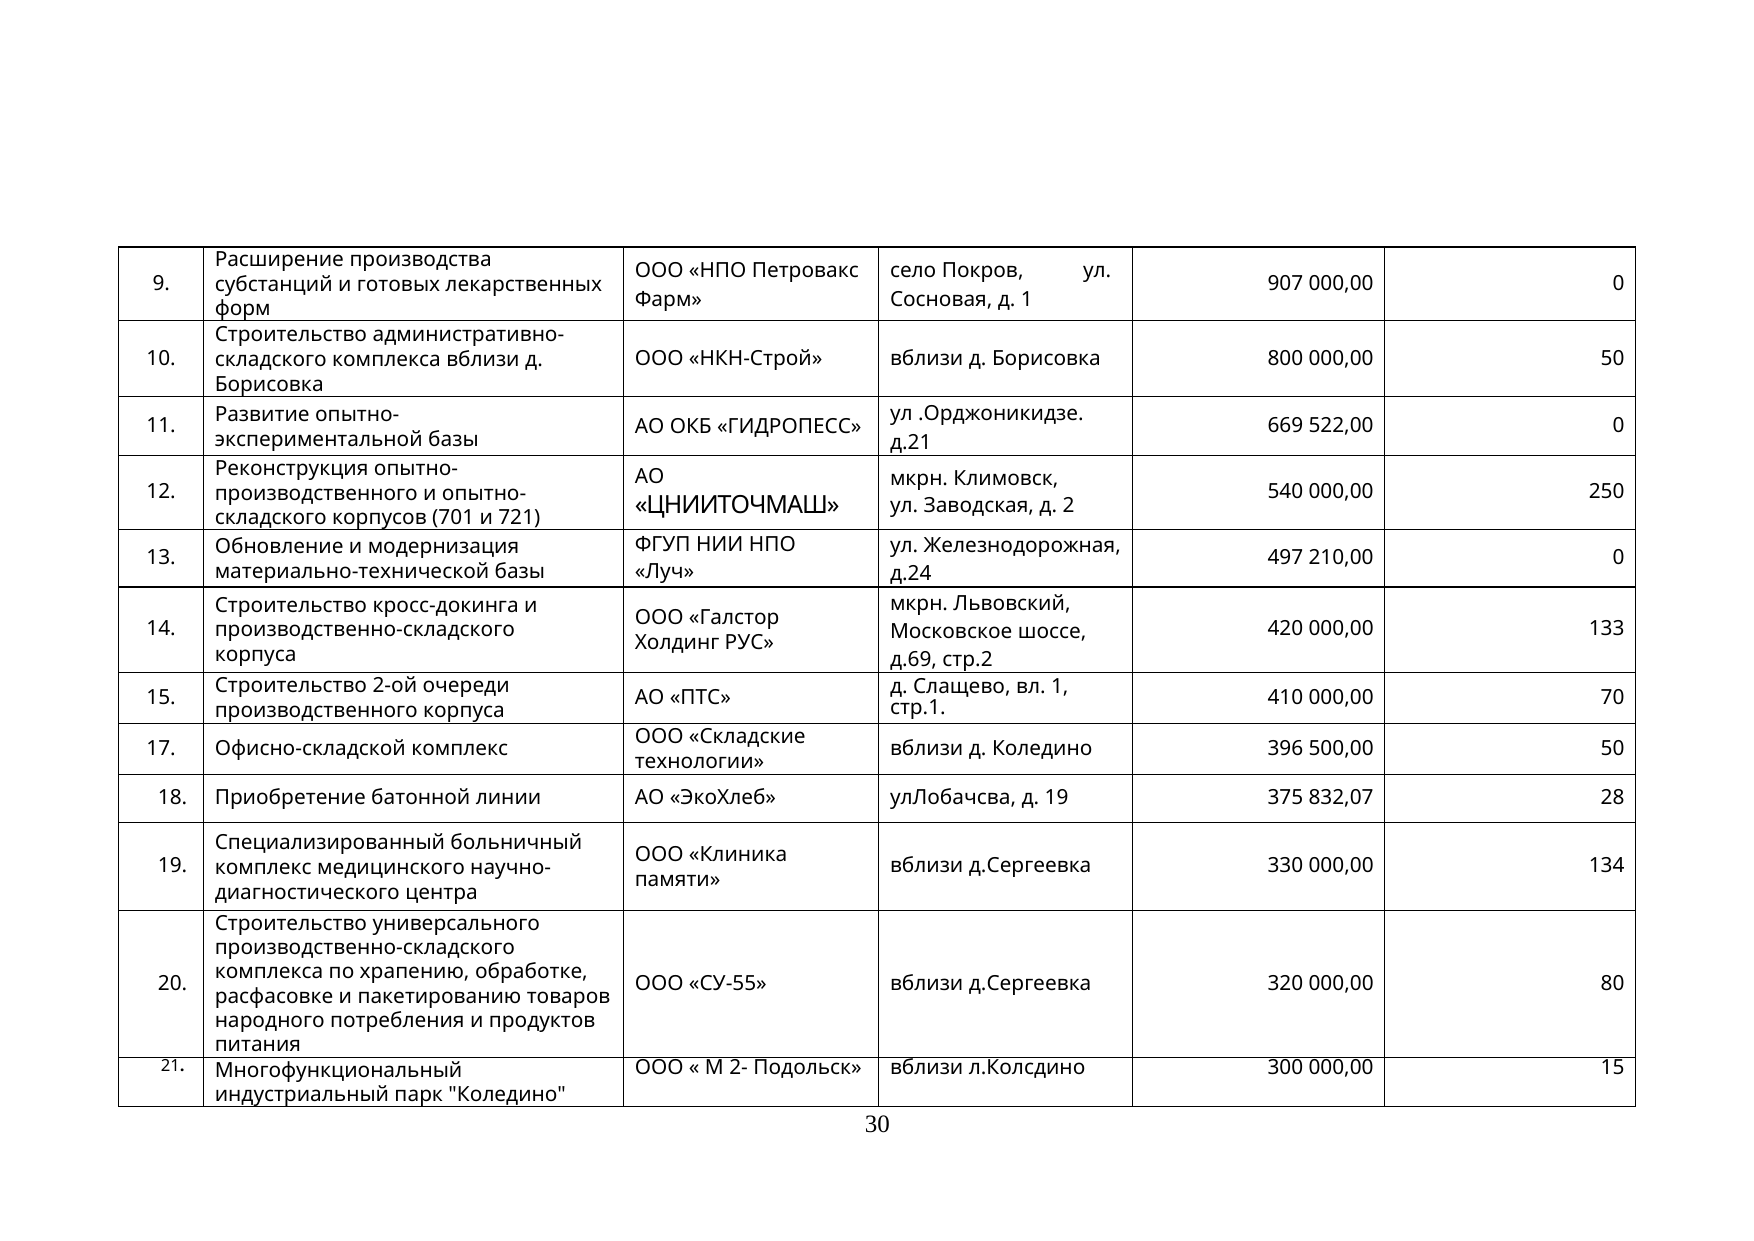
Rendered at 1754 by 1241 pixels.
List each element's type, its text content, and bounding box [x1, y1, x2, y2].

table_cell 19. [119, 823, 203, 910]
table_cell 80 [1385, 911, 1635, 1057]
table_cell 15. [119, 673, 203, 723]
table_cell ул .Орджоникидзе. д.21 [879, 397, 1132, 455]
table_cell вблизи д.Сергеевка [879, 911, 1132, 1057]
table_cell Расширение производства субстанций и готовых лекарственных форм [204, 248, 623, 320]
table_cell 410 000,00 [1133, 673, 1384, 723]
table_cell АО «ЦНИИТОЧМАШ» [624, 456, 878, 529]
table_cell 18. [119, 775, 203, 822]
table_cell 17. [119, 724, 203, 774]
table_cell Строительство 2-ой очереди производственного корпуса [204, 673, 623, 723]
table_cell улЛобачсва, д. 19 [879, 775, 1132, 822]
table_cell 134 [1385, 823, 1635, 910]
table_cell 13. [119, 530, 203, 586]
table_cell 320 000,00 [1133, 911, 1384, 1057]
table_cell ул. Железнодорожная, д.24 [879, 530, 1132, 586]
table_cell 9. [119, 248, 203, 320]
table_cell ФГУП НИИ НПО «Луч» [624, 530, 878, 586]
table_cell 800 000,00 [1133, 321, 1384, 396]
table_cell Строительство административно- складского комплекса вблизи д. Борисовка [204, 321, 623, 396]
table_cell вблизи д. Борисовка [879, 321, 1132, 396]
table_cell 330 000,00 [1133, 823, 1384, 910]
table_cell Обновление и модернизация материально-технической базы [204, 530, 623, 586]
table_cell 420 000,00 [1133, 588, 1384, 672]
table_cell ООО «Клиника памяти» [624, 823, 878, 910]
table_cell мкрн. Львовский, Московское шоссе, д.69, стр.2 [879, 588, 1132, 672]
table_cell 0 [1385, 397, 1635, 455]
table_cell вблизи д.Сepгеевка [879, 823, 1132, 910]
table_cell 907 000,00 [1133, 248, 1384, 320]
table_cell Офисно-складской комплекс [204, 724, 623, 774]
table_cell 20. [119, 911, 203, 1057]
table_cell ООО «НПО Петровакс Фарм» [624, 248, 878, 320]
table_cell 375 832,07 [1133, 775, 1384, 822]
table_cell 250 [1385, 456, 1635, 529]
table_cell 50 [1385, 321, 1635, 396]
table_cell 0 [1385, 248, 1635, 320]
table_cell ООО «НКН-Строй» [624, 321, 878, 396]
table_cell ООО «Складские технологии» [624, 724, 878, 774]
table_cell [624, 1058, 878, 1106]
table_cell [204, 1058, 623, 1106]
table_cell Строительство кросс-докинга и производственно-складского корпуса [204, 588, 623, 672]
table_cell ООО «Галстор Холдинг РУС» [624, 588, 878, 672]
table_cell АО ОКБ «ГИДРОПЕСС» [624, 397, 878, 455]
table_cell 14. [119, 588, 203, 672]
table_cell 50 [1385, 724, 1635, 774]
table_cell 12. [119, 456, 203, 529]
table_cell д. Слащево, вл. 1, стр.1. [879, 673, 1132, 723]
table_cell Строительство универсального производственно-складского комплекса по храпению, обработке, расфасовке и пакетированию товаров народного потребления и продуктов питания [204, 911, 623, 1057]
table_cell 0 [1385, 530, 1635, 586]
table_cell 70 [1385, 673, 1635, 723]
table_cell вблизи д. Коледино [879, 724, 1132, 774]
table_cell 10. [119, 321, 203, 396]
table_cell 540 000,00 [1133, 456, 1384, 529]
table_cell ООО «СУ-55» [624, 911, 878, 1057]
table_cell 669 522,00 [1133, 397, 1384, 455]
table_cell 300 000,00 [1133, 1058, 1384, 1106]
table_cell АО «ЭкоХлеб» [624, 775, 878, 822]
table_cell Специализированный больничный комплекс медицинского научно- диагностического центра [204, 823, 623, 910]
table_cell АО «ПТС» [624, 673, 878, 723]
table_cell вблизи л.Колсдино [879, 1058, 1132, 1106]
table_cell 396 500,00 [1133, 724, 1384, 774]
table_cell 497 210,00 [1133, 530, 1384, 586]
table_cell мкрн. Климовск, ул. Заводская, д. 2 [879, 456, 1132, 529]
table_cell Развитие опытно- экспериментальной базы [204, 397, 623, 455]
table_cell 133 [1385, 588, 1635, 672]
table_cell 15 [1385, 1058, 1635, 1106]
table_cell 11. [119, 397, 203, 455]
table_cell Реконструкция опытно- производственного и опытно- складского корпусов (701 и 721) [204, 456, 623, 529]
table_cell 21. [119, 1058, 203, 1106]
table_cell село Покров, ул. Сосновая, д. 1 [879, 248, 1132, 320]
table_cell Приобретение батонной линии [204, 775, 623, 822]
table_cell 28 [1385, 775, 1635, 822]
